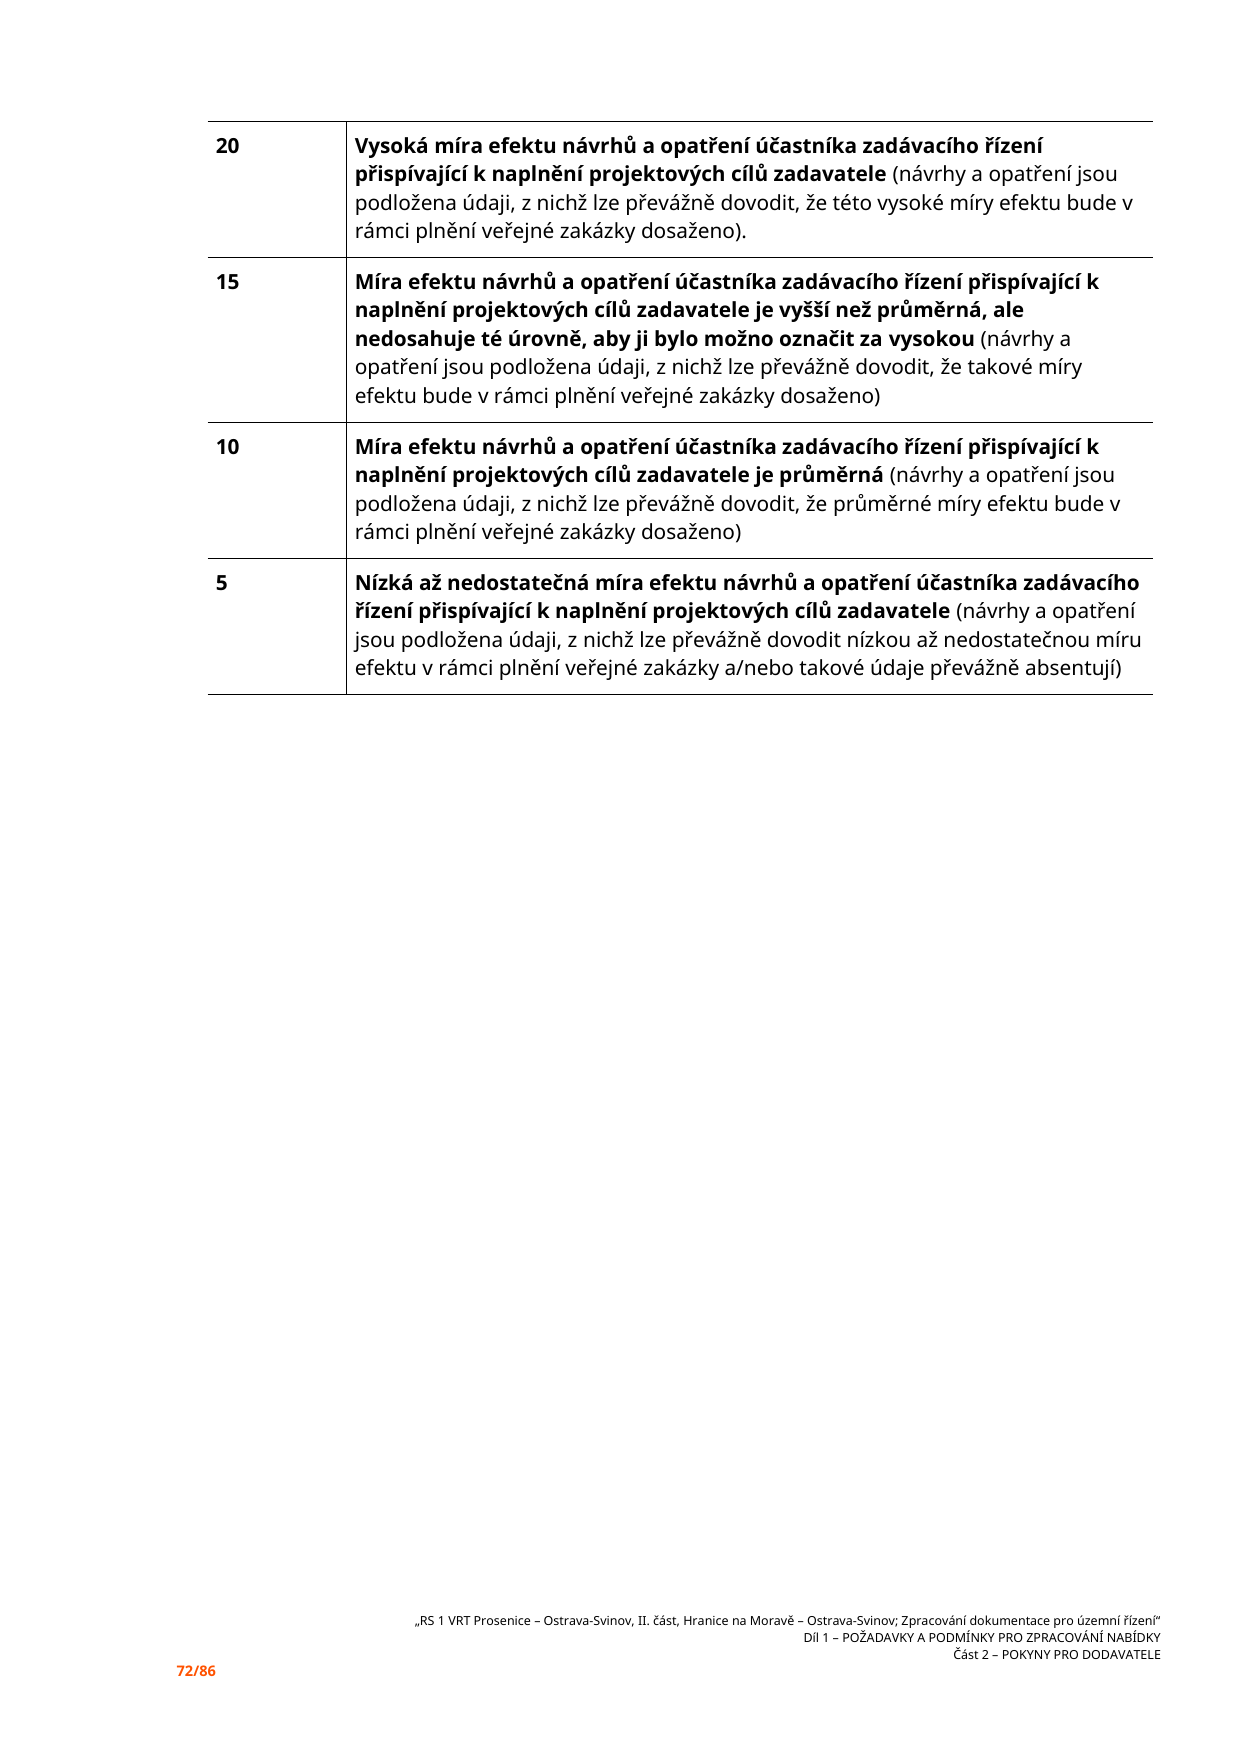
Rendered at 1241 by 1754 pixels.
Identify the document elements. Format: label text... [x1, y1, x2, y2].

table_cell Nízká až nedostatečná míra efektu návrhů a opatření účastníka zadávacího řízení přispívající k naplnění projektových cílů zadavatele (návrhy a opatření jsou podložena údaji, z nichž lze převážně dovodit nízkou až nedostatečnou míru efektu v rámci plnění veřejné zakázky a/nebo takové údaje převážně absentují) [347, 559, 1152, 694]
table_cell Míra efektu návrhů a opatření účastníka zadávacího řízení přispívající k naplnění projektových cílů zadavatele je průměrná (návrhy a opatření jsou podložena údaji, z nichž lze převážně dovodit, že průměrné míry efektu bude v rámci plnění veřejné zakázky dosaženo) [347, 423, 1152, 558]
table_cell Vysoká míra efektu návrhů a opatření účastníka zadávacího řízení přispívající k naplnění projektových cílů zadavatele (návrhy a opatření jsou podložena údaji, z nichž lze převážně dovodit, že této vysoké míry efektu bude v rámci plnění veřejné zakázky dosaženo). [347, 122, 1152, 257]
table_cell 15 [208, 258, 346, 422]
table_cell Míra efektu návrhů a opatření účastníka zadávacího řízení přispívající k naplnění projektových cílů zadavatele je vyšší než průměrná, ale nedosahuje té úrovně, aby ji bylo možno označit za vysokou (návrhy a opatření jsou podložena údaji, z nichž lze převážně dovodit, že takové míry efektu bude v rámci plnění veřejné zakázky dosaženo) [347, 258, 1152, 422]
table_cell 20 [208, 122, 346, 257]
table_cell 10 [208, 423, 346, 558]
table_cell 5 [208, 559, 346, 694]
